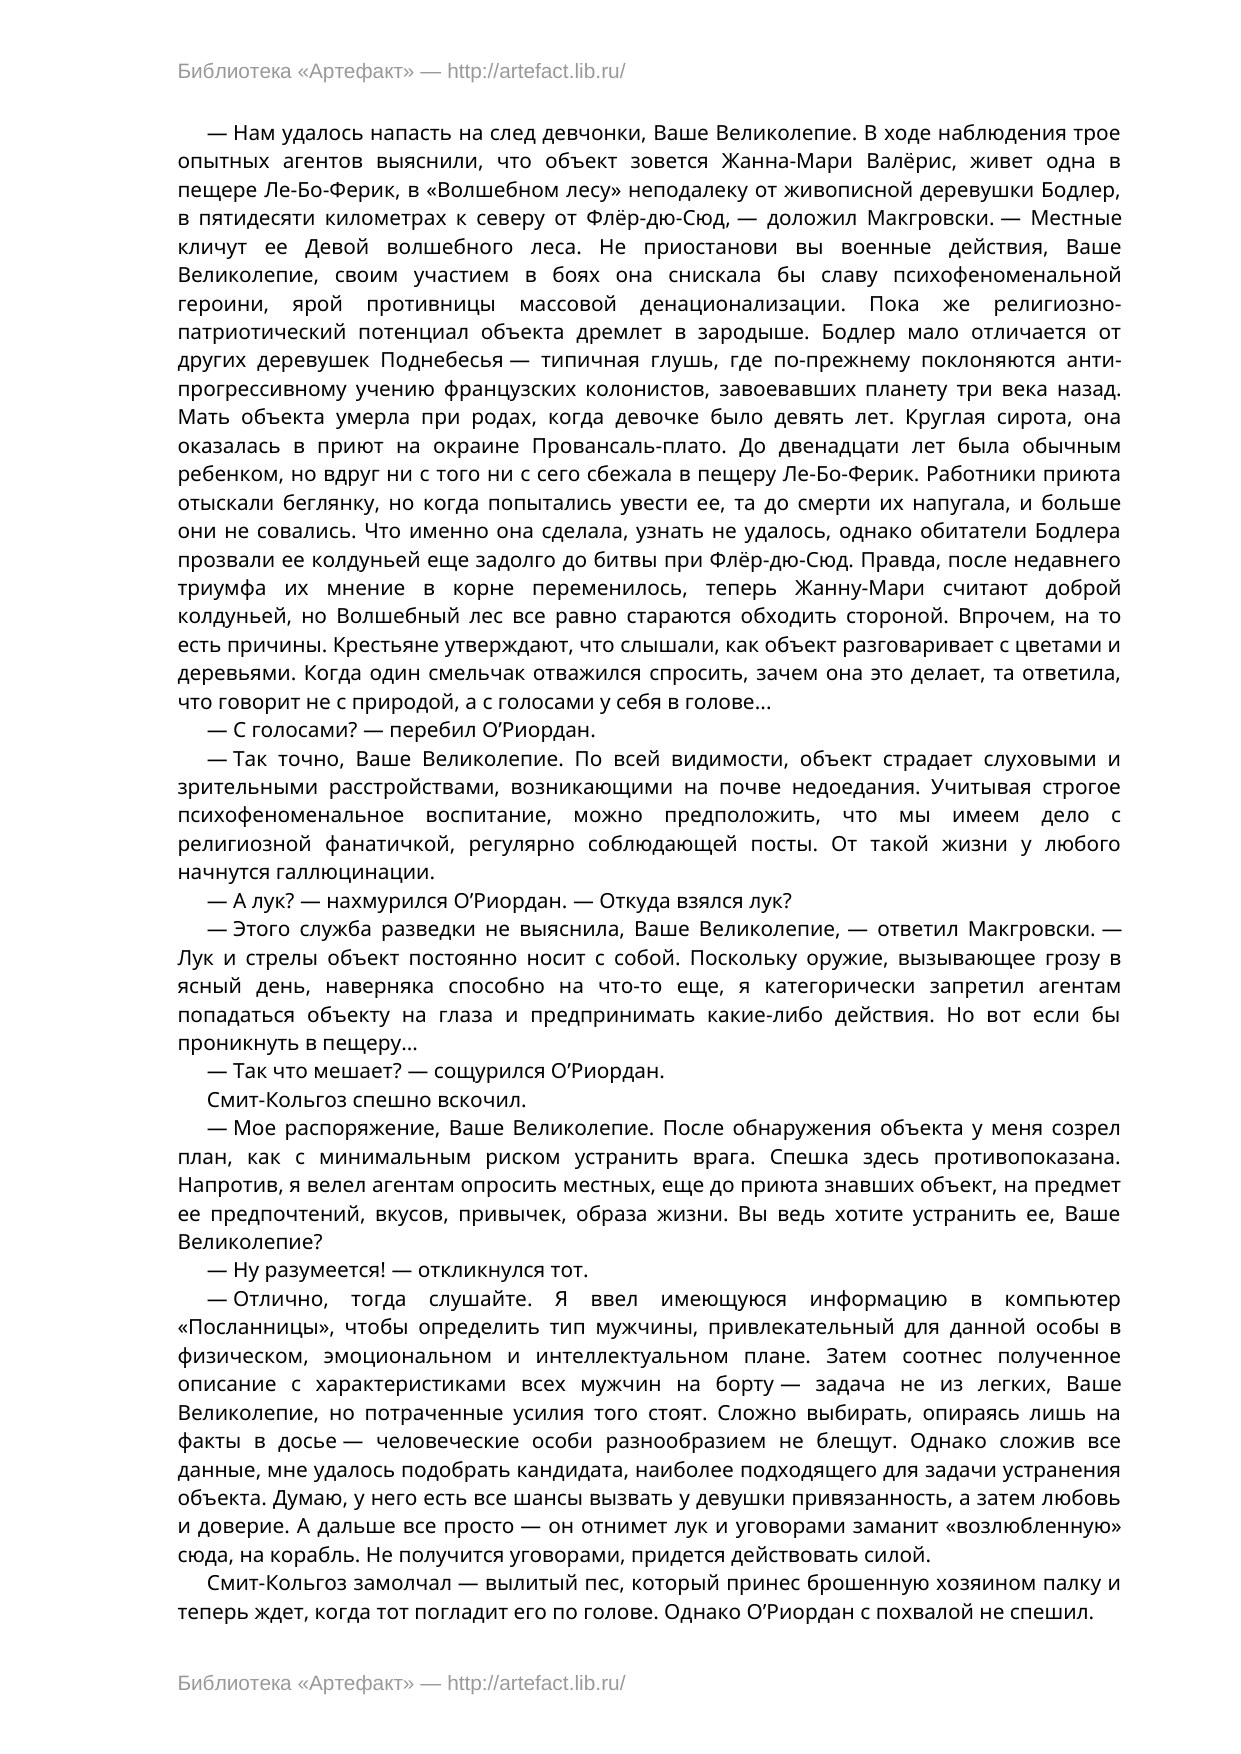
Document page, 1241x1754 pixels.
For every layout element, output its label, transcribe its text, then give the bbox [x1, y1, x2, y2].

text — Отлично, тогда слушайте. Я ввел имеющуюся информацию в компьютер «Посланницы», чтобы определить тип мужчины, привлекательный для данной особы в физическом, эмоциональном и интеллектуальном плане. Затем соотнес полученное описание с характеристиками всех мужчин на борту — задача не из легких, Ваше Великолепие, но потраченные усилия того стоят. Сложно выбирать, опираясь лишь на факты в досье — человеческие особи разнообразием не блещут. Однако сложив все данные, мне удалось подобрать кандидата, наиболее подходящего для задачи устранения объекта. Думаю, у него есть все шансы вызвать у девушки привязанность, а затем любовь и доверие. А дальше все просто — он отнимет лук и уговорами заманит «возлюбленную» сюда, на корабль. Не получится уговорами, придется действовать силой. [177, 1284, 1122, 1568]
text Смит-Кольгоз спешно вскочил. [177, 1085, 1122, 1113]
text — А лук? — нахмурился О’Риордан. — Откуда взялся лук? [177, 886, 1122, 914]
text Смит-Кольгоз замолчал — вылитый пес, который принес брошенную хозяином палку и теперь ждет, когда тот погладит его по голове. Однако О’Риордан с похвалой не спешил. [177, 1568, 1122, 1625]
text — Нам удалось напасть на след девчонки, Ваше Великолепие. В ходе наблюдения трое опытных агентов выяснили, что объект зовется Жанна-Мари Валёрис, живет одна в пещере Ле-Бо-Ферик, в «Волшебном лесу» неподалеку от живописной деревушки Бодлер, в пятидесяти километрах к северу от Флёр-дю-Сюд, — доложил Макгровски. — Местные кличут ее Девой волшебного леса. Не приостанови вы военные действия, Ваше Великолепие, своим участием в боях она снискала бы славу психофеноменальной героини, ярой противницы массовой денационализации. Пока же религиозно-патриотический потенциал объекта дремлет в зародыше. Бодлер мало отличается от других деревушек Поднебесья — типичная глушь, где по-прежнему поклоняются анти-прогрессивному учению французских колонистов, завоевавших планету три века назад. Мать объекта умерла при родах, когда девочке было девять лет. Круглая сирота, она оказалась в приют на окраине Провансаль-плато. До двенадцати лет была обычным ребенком, но вдруг ни с того ни с сего сбежала в пещеру Ле-Бо-Ферик. Работники приюта отыскали беглянку, но когда попытались увести ее, та до смерти их напугала, и больше они не совались. Что именно она сделала, узнать не удалось, однако обитатели Бодлера прозвали ее колдуньей еще задолго до битвы при Флёр-дю-Сюд. Правда, после недавнего триумфа их мнение в корне переменилось, теперь Жанну-Мари считают доброй колдуньей, но Волшебный лес все равно стараются обходить стороной. Впрочем, на то есть причины. Крестьяне утверждают, что слышали, как объект разговаривает с цветами и деревьями. Когда один смельчак отважился спросить, зачем она это делает, та ответила, что говорит не с природой, а с голосами у себя в голове... [177, 118, 1122, 715]
text — Так точно, Ваше Великолепие. По всей видимости, объект страдает слуховыми и зрительными расстройствами, возникающими на почве недоедания. Учитывая строгое психофеноменальное воспитание, можно предположить, что мы имеем дело с религиозной фанатичкой, регулярно соблюдающей посты. От такой жизни у любого начнутся галлюцинации. [177, 744, 1122, 886]
text — Этого служба разведки не выяснила, Ваше Великолепие, — ответил Макгровски. — Лук и стрелы объект постоянно носит с собой. Поскольку оружие, вызывающее грозу в ясный день, наверняка способно на что-то еще, я категорически запретил агентам попадаться объекту на глаза и предпринимать какие-либо действия. Но вот если бы проникнуть в пещеру... [177, 914, 1122, 1057]
text — Так что мешает? — сощурился О’Риордан. [177, 1057, 1122, 1085]
text — Мое распоряжение, Ваше Великолепие. После обнаружения объекта у меня созрел план, как с минимальным риском устранить врага. Спешка здесь противопоказана. Напротив, я велел агентам опросить местных, еще до приюта знавших объект, на предмет ее предпочтений, вкусов, привычек, образа жизни. Вы ведь хотите устранить ее, Ваше Великолепие? [177, 1113, 1122, 1256]
text — С голосами? — перебил О’Риордан. [177, 715, 1122, 744]
text — Ну разумеется! — откликнулся тот. [177, 1256, 1122, 1284]
